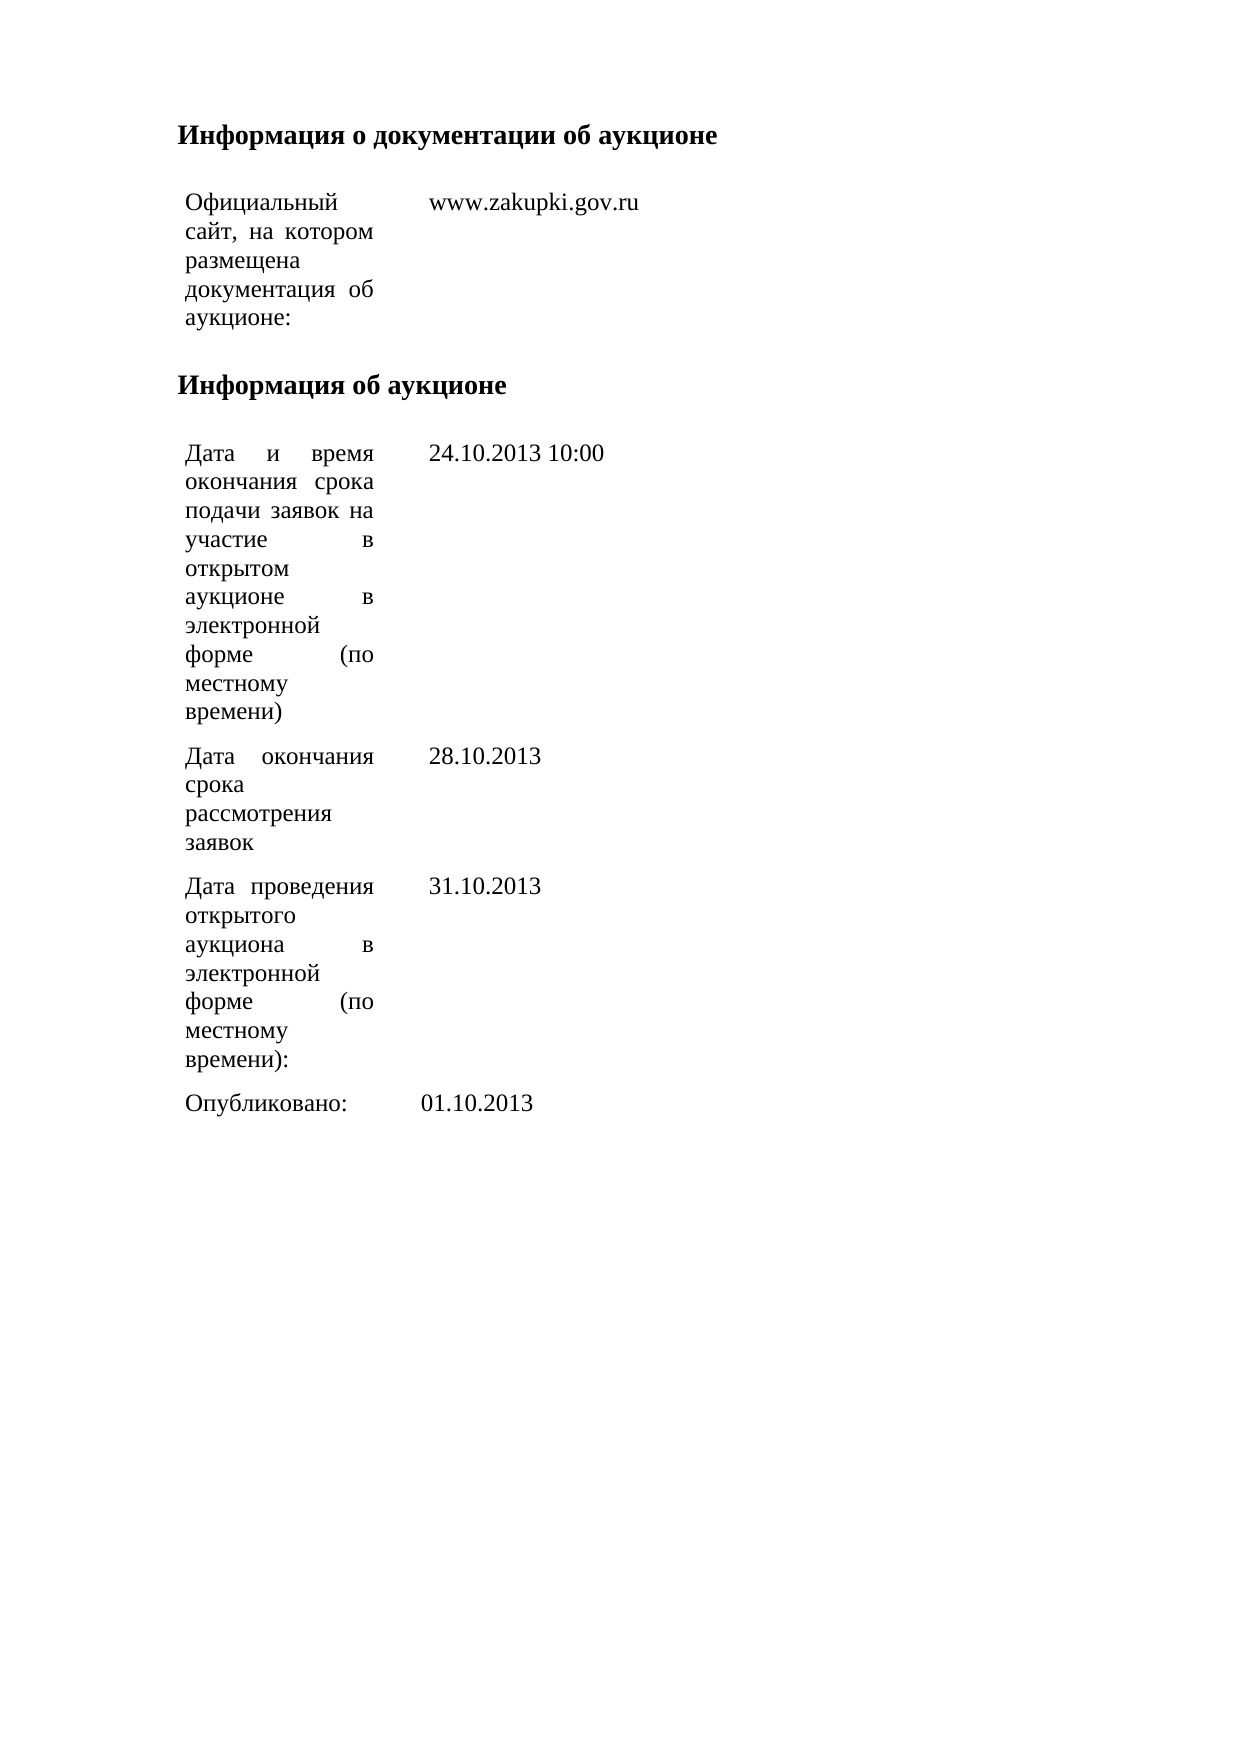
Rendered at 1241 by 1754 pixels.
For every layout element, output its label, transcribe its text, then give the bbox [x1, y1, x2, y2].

table_header Опубликовано: [177, 1080, 421, 1125]
text Информация о документации об аукционе [177, 118, 1152, 151]
table_header 24.10.2013 10:00 [421, 430, 1152, 733]
table_header www.zakupki.gov.ru [421, 180, 1152, 339]
table_cell Дата окончания срока рассмотрения заявок [177, 733, 421, 863]
text Информация об аукционе [177, 368, 1152, 401]
table_header Дата и время окончания срока подачи заявок на участие в открытом аукционе в электронной форме (по местному времени) [177, 430, 421, 733]
table_cell Дата проведения открытого аукциона в электронной форме (по местному времени): [177, 864, 421, 1080]
table_header 01.10.2013 [421, 1080, 1152, 1125]
table_header Официальный сайт, на котором размещена документация об аукционе: [177, 180, 421, 339]
table_cell 31.10.2013 [421, 864, 1152, 1080]
table_cell 28.10.2013 [421, 733, 1152, 863]
